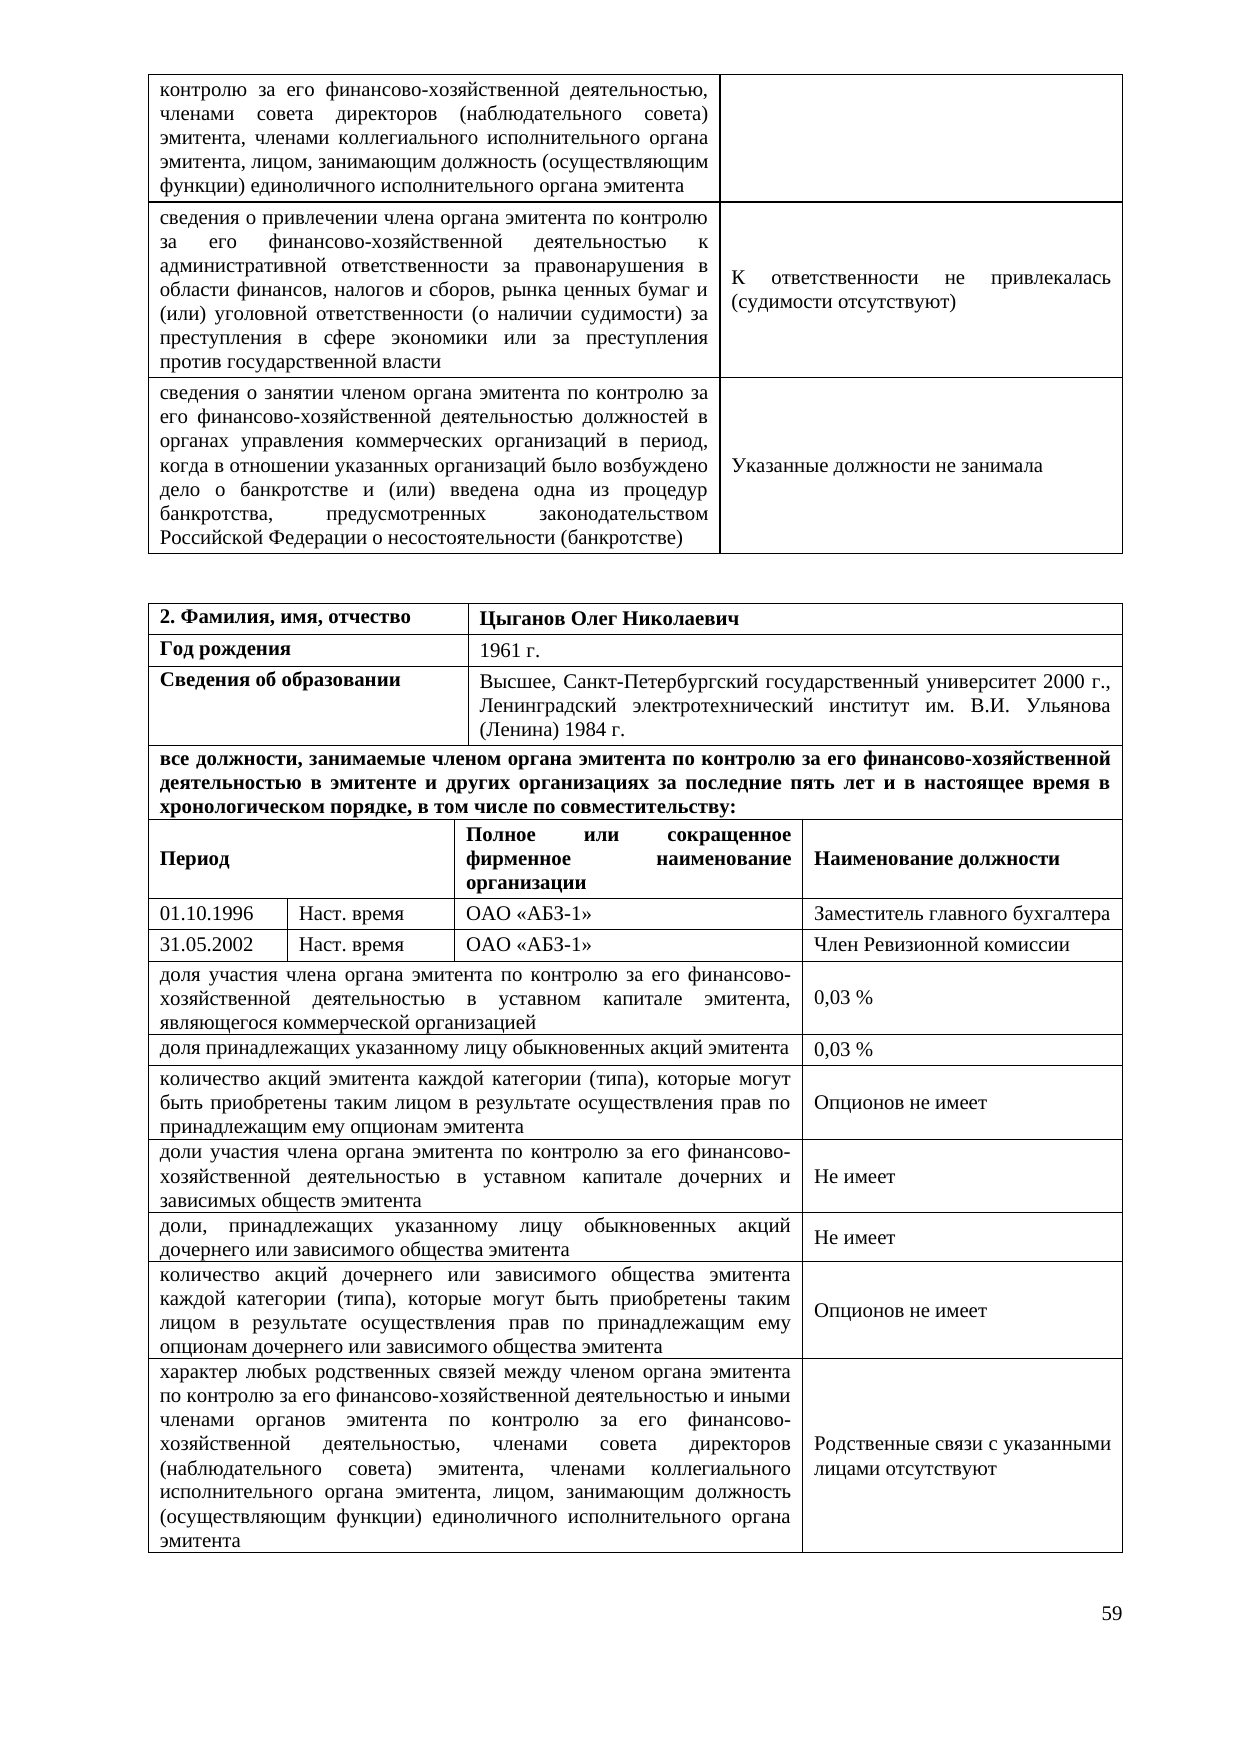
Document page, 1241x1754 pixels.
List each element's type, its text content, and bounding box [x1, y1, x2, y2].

table_cell Наименование должности [803, 820, 1122, 898]
table_cell 31.05.2002 [149, 930, 287, 961]
table_cell 0,03 % [803, 1035, 1122, 1065]
table_header 2. Фамилия, имя, отчество [149, 604, 468, 634]
table_cell Наст. время [288, 930, 454, 961]
table_cell Указанные должности не занимала [721, 378, 1122, 553]
table_cell количество акций дочернего или зависимого общества эмитента каждой категории (типа), которые могут быть приобретены таким лицом в результате осуществления прав по принадлежащим ему опционам дочернего или зависимого общества эмитента [149, 1262, 802, 1358]
table_cell ОАО «АБЗ-1» [455, 899, 802, 929]
table_cell доли участия члена органа эмитента по контролю за его финансово-хозяйственной деятельностью в уставном капитале дочерних и зависимых обществ эмитента [149, 1140, 802, 1212]
table_cell сведения о занятии членом органа эмитента по контролю за его финансово-хозяйственной деятельностью должностей в органах управления коммерческих организаций в период, когда в отношении указанных организаций было возбуждено дело о банкротстве и (или) введена одна из процедур банкротства, предусмотренных законодательством Российской Федерации о несостоятельности (банкротстве) [149, 378, 719, 553]
table_cell 1961 г. [469, 635, 1122, 666]
table_cell Опционов не имеет [803, 1066, 1122, 1138]
table_cell доли, принадлежащих указанному лицу обыкновенных акций дочернего или зависимого общества эмитента [149, 1213, 802, 1261]
table_cell количество акций эмитента каждой категории (типа), которые могут быть приобретены таким лицом в результате осуществления прав по принадлежащим ему опционам эмитента [149, 1066, 802, 1138]
table_cell Не имеет [803, 1140, 1122, 1212]
table_cell сведения о привлечении члена органа эмитента по контролю за его финансово-хозяйственной деятельностью к административной ответственности за правонарушения в области финансов, налогов и сборов, рынка ценных бумаг и (или) уголовной ответственности (о наличии судимости) за преступления в сфере экономики или за преступления против государственной власти [149, 203, 719, 377]
table_cell Год рождения [149, 635, 468, 666]
table_cell ОАО «АБЗ-1» [455, 930, 802, 961]
table_cell Период [149, 820, 454, 898]
table_cell Опционов не имеет [803, 1262, 1122, 1358]
table_cell Член Ревизионной комиссии [803, 930, 1122, 961]
table_cell все должности, занимаемые членом органа эмитента по контролю за его финансово-хозяйственной деятельностью в эмитенте и других организациях за последние пять лет и в настоящее время в хронологическом порядке, в том числе по совместительству: [149, 746, 1122, 818]
table_cell Заместитель главного бухгалтера [803, 899, 1122, 929]
table_cell Не имеет [803, 1213, 1122, 1261]
table_cell 0,03 % [803, 962, 1122, 1034]
table_cell Родственные связи с указанными лицами отсутствуют [803, 1359, 1122, 1552]
table_header Цыганов Олег Николаевич [469, 604, 1122, 634]
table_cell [149, 75, 719, 201]
table_cell Наст. время [288, 899, 454, 929]
table_cell К ответственности не привлекалась (судимости отсутствуют) [721, 203, 1122, 377]
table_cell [721, 75, 1122, 201]
table_cell Полное или сокращенное фирменное наименование организации [455, 820, 802, 898]
table_cell Высшее, Санкт-Петербургский государственный университет 2000 г., Ленинградский электротехнический институт им. В.И. Ульянова (Ленина) 1984 г. [469, 667, 1122, 745]
table_cell доля принадлежащих указанному лицу обыкновенных акций эмитента [149, 1035, 802, 1065]
table_cell 01.10.1996 [149, 899, 287, 929]
table_cell доля участия члена органа эмитента по контролю за его финансово-хозяйственной деятельностью в уставном капитале эмитента, являющегося коммерческой организацией [149, 962, 802, 1034]
table_cell Сведения об образовании [149, 667, 468, 745]
